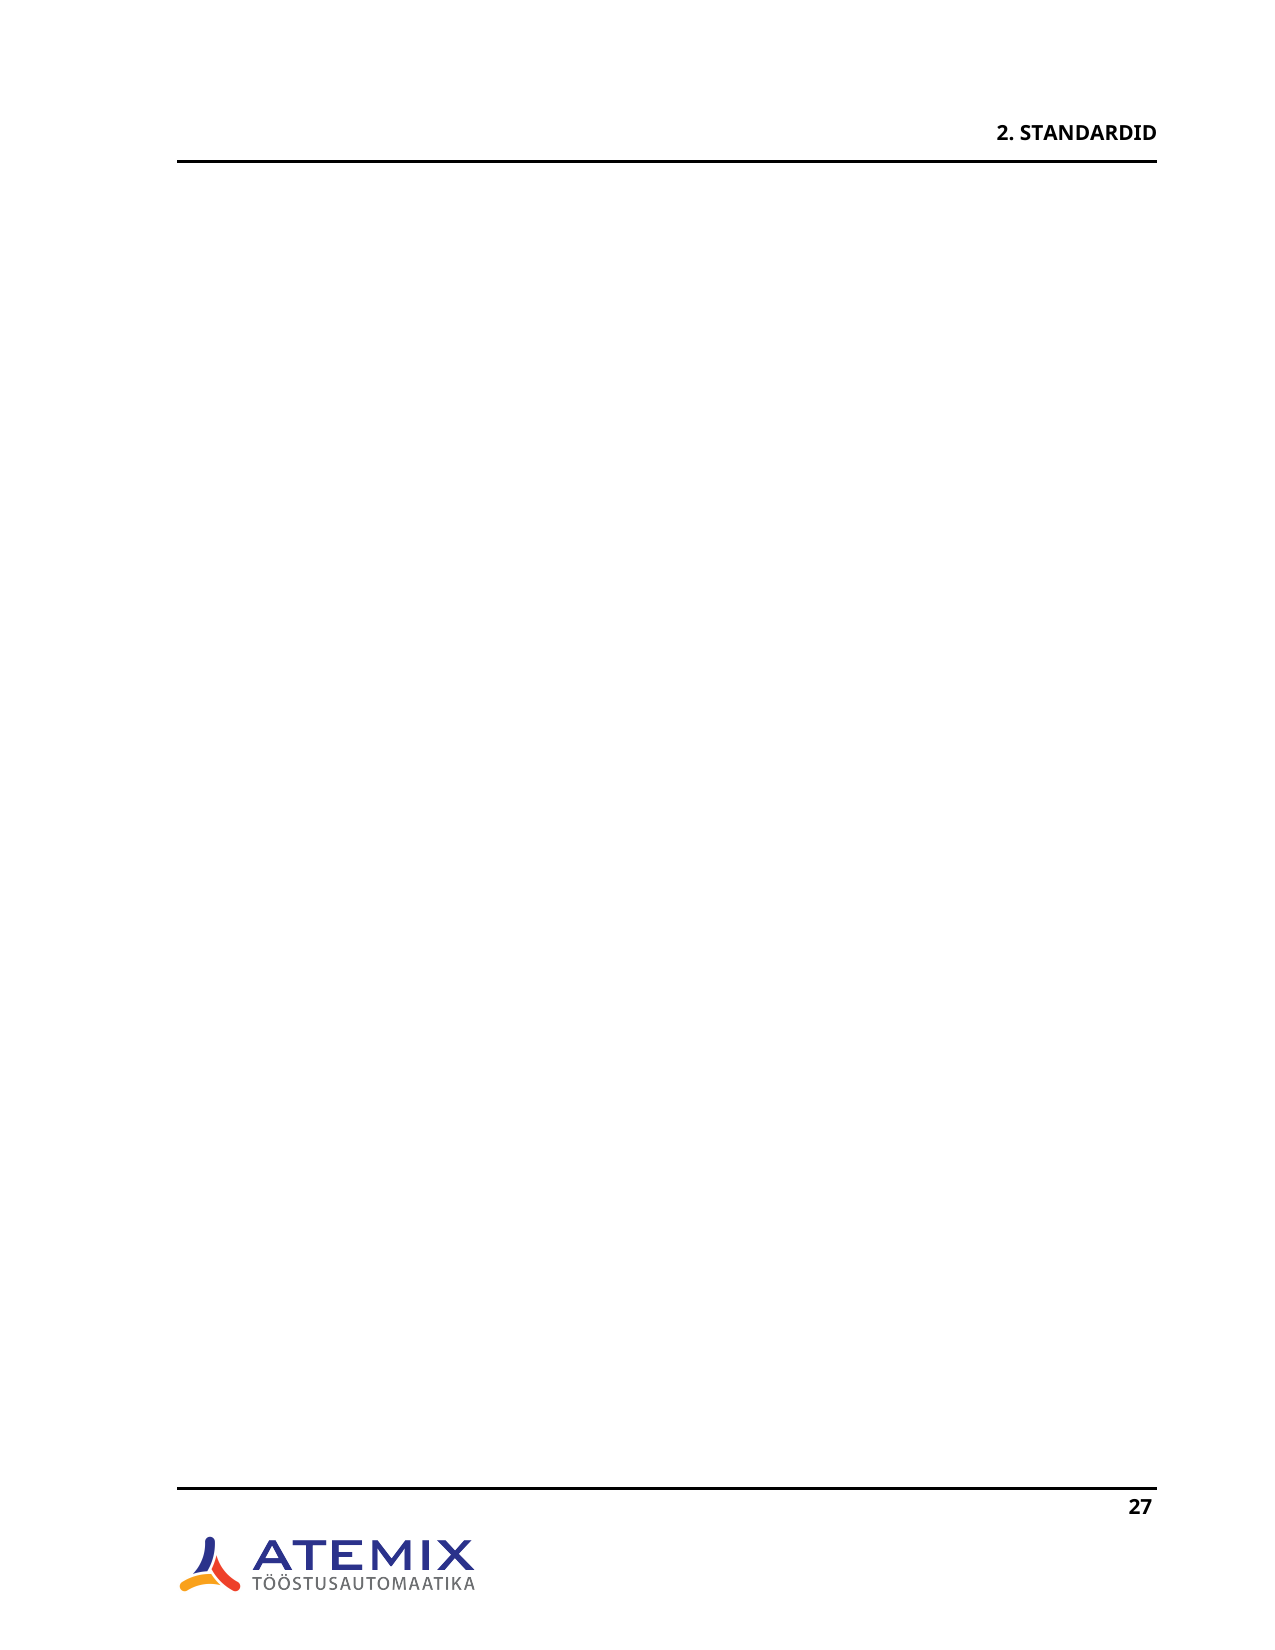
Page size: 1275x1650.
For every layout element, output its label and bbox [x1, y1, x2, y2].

picture [177, 1534, 475, 1594]
